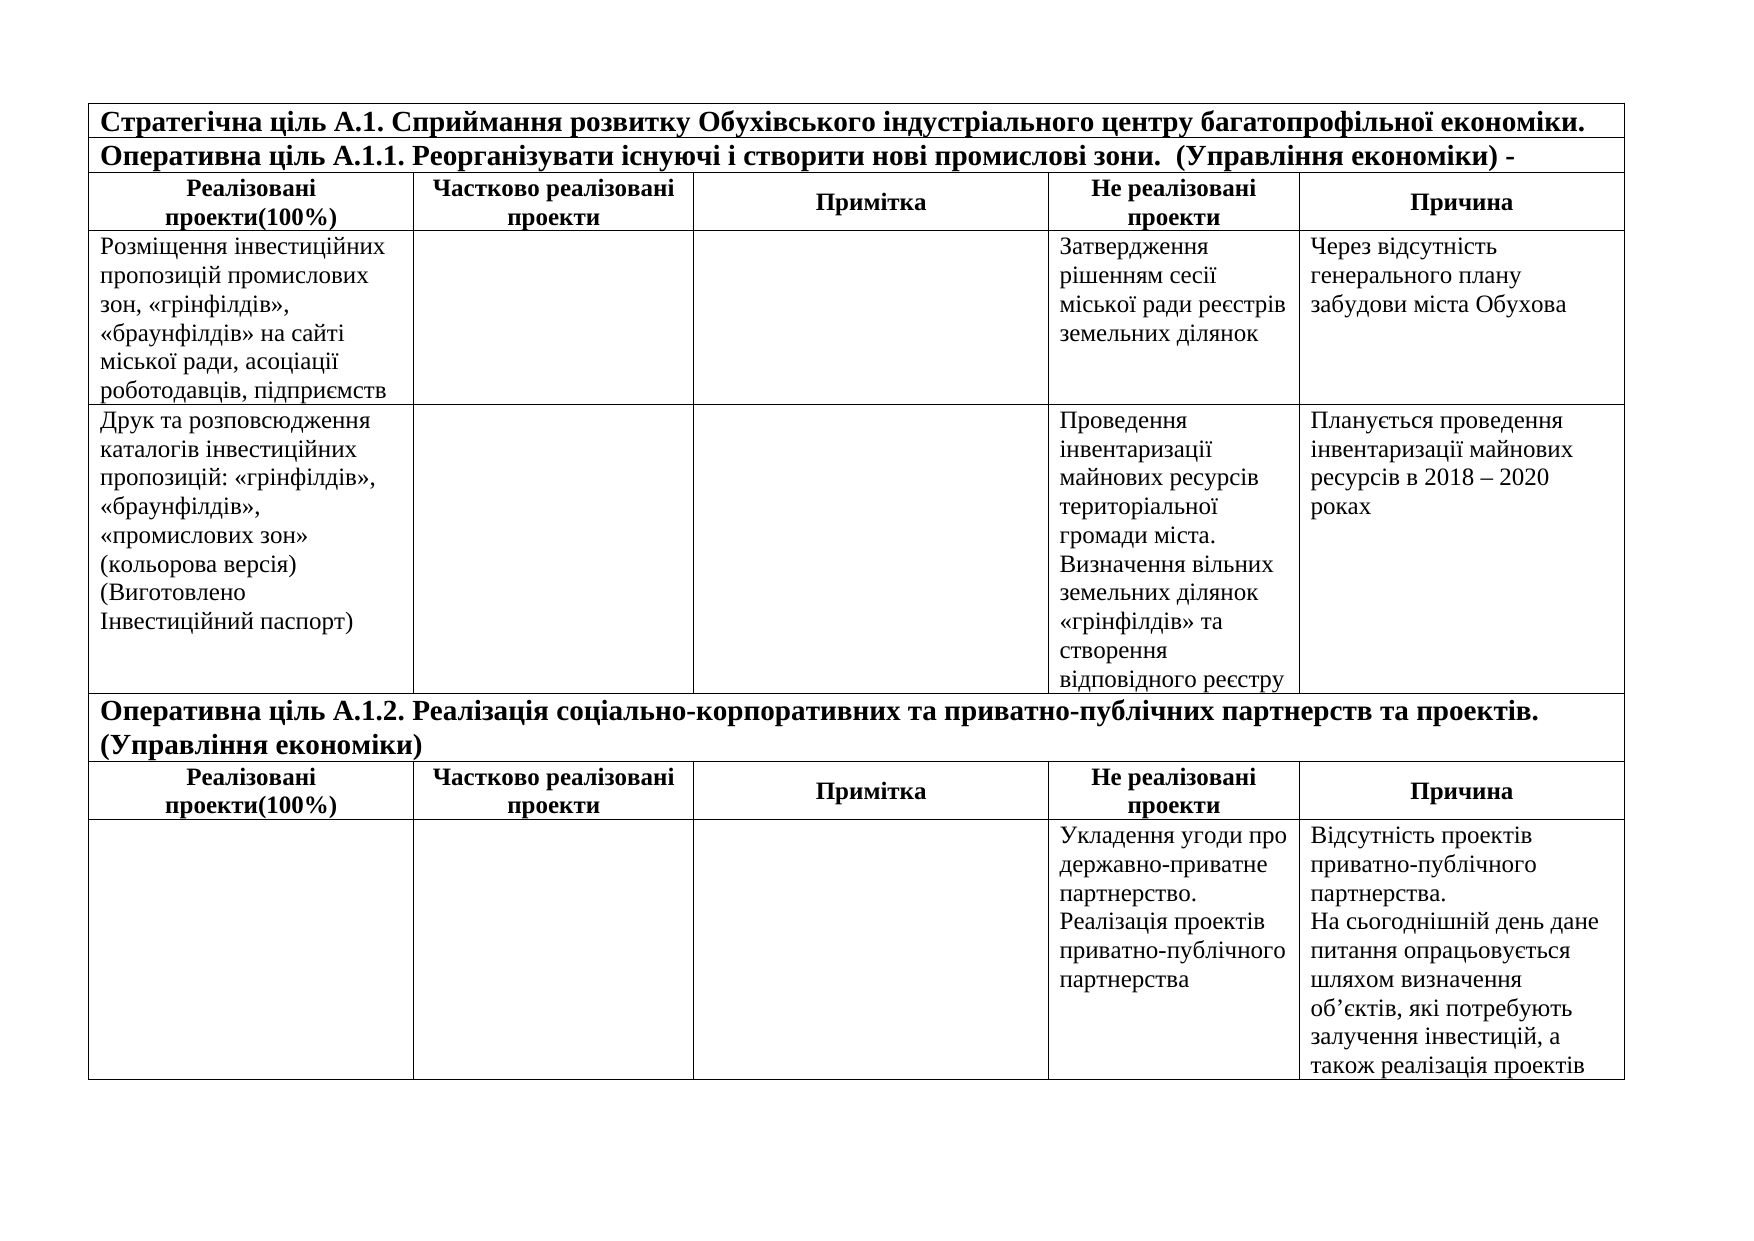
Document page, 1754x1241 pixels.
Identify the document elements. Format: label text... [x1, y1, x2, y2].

table_cell [414, 820, 693, 1079]
table_cell Друк та розповсюдження каталогів інвестиційних пропозицій: «грінфілдів», «браунфілдів», «промислових зон» (кольорова версія) (Виготовлено Інвестиційний паспорт) [89, 405, 413, 692]
table_cell Частково реалізовані проекти [414, 173, 693, 230]
table_cell Реалізовані проекти(100%) [89, 173, 413, 230]
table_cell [1300, 820, 1624, 1079]
table_cell Проведення інвентаризації майнових ресурсів територіальної громади міста. Визначення вільних земельних ділянок «грінфілдів» та створення відповідного реєстру [1049, 405, 1299, 692]
table_cell [89, 820, 413, 1079]
table_cell Стратегічна ціль А.1. Сприймання розвитку Обухівського індустріального центру багатопрофільної економіки. [89, 104, 1624, 137]
table_cell Причина [1300, 762, 1624, 819]
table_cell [1049, 820, 1299, 1079]
table_cell Реалізовані проекти(100%) [89, 762, 413, 819]
table_cell [414, 405, 693, 692]
table_cell Примітка [694, 762, 1048, 819]
table_cell Планується проведення інвентаризації майнових ресурсів в 2018 – 2020 роках [1300, 405, 1624, 692]
table_cell Не реалізовані проекти [1049, 173, 1299, 230]
table_cell Причина [1300, 173, 1624, 230]
table_cell [694, 820, 1048, 1079]
table_cell Розміщення інвестиційних пропозицій промислових зон, «грінфілдів», «браунфілдів» на сайті міської ради, асоціації роботодавців, підприємств [89, 231, 413, 404]
table_cell [694, 405, 1048, 692]
table_cell [694, 231, 1048, 404]
table_cell Оперативна ціль А.1.1. Реорганізувати існуючі і створити нові промислові зони. (Управління економіки) - [89, 138, 1624, 172]
table_cell Примітка [694, 173, 1048, 230]
table_cell Оперативна ціль А.1.2. Реалізація соціально-корпоративних та приватно-публічних партнерств та проектів. (Управління економіки) [89, 694, 1624, 761]
table_cell Затвердження рішенням сесії міської ради реєстрів земельних ділянок [1049, 231, 1299, 404]
table_cell Частково реалізовані проекти [414, 762, 693, 819]
table_cell Не реалізовані проекти [1049, 762, 1299, 819]
table_cell Через відсутність генерального плану забудови міста Обухова [1300, 231, 1624, 404]
table_cell [414, 231, 693, 404]
